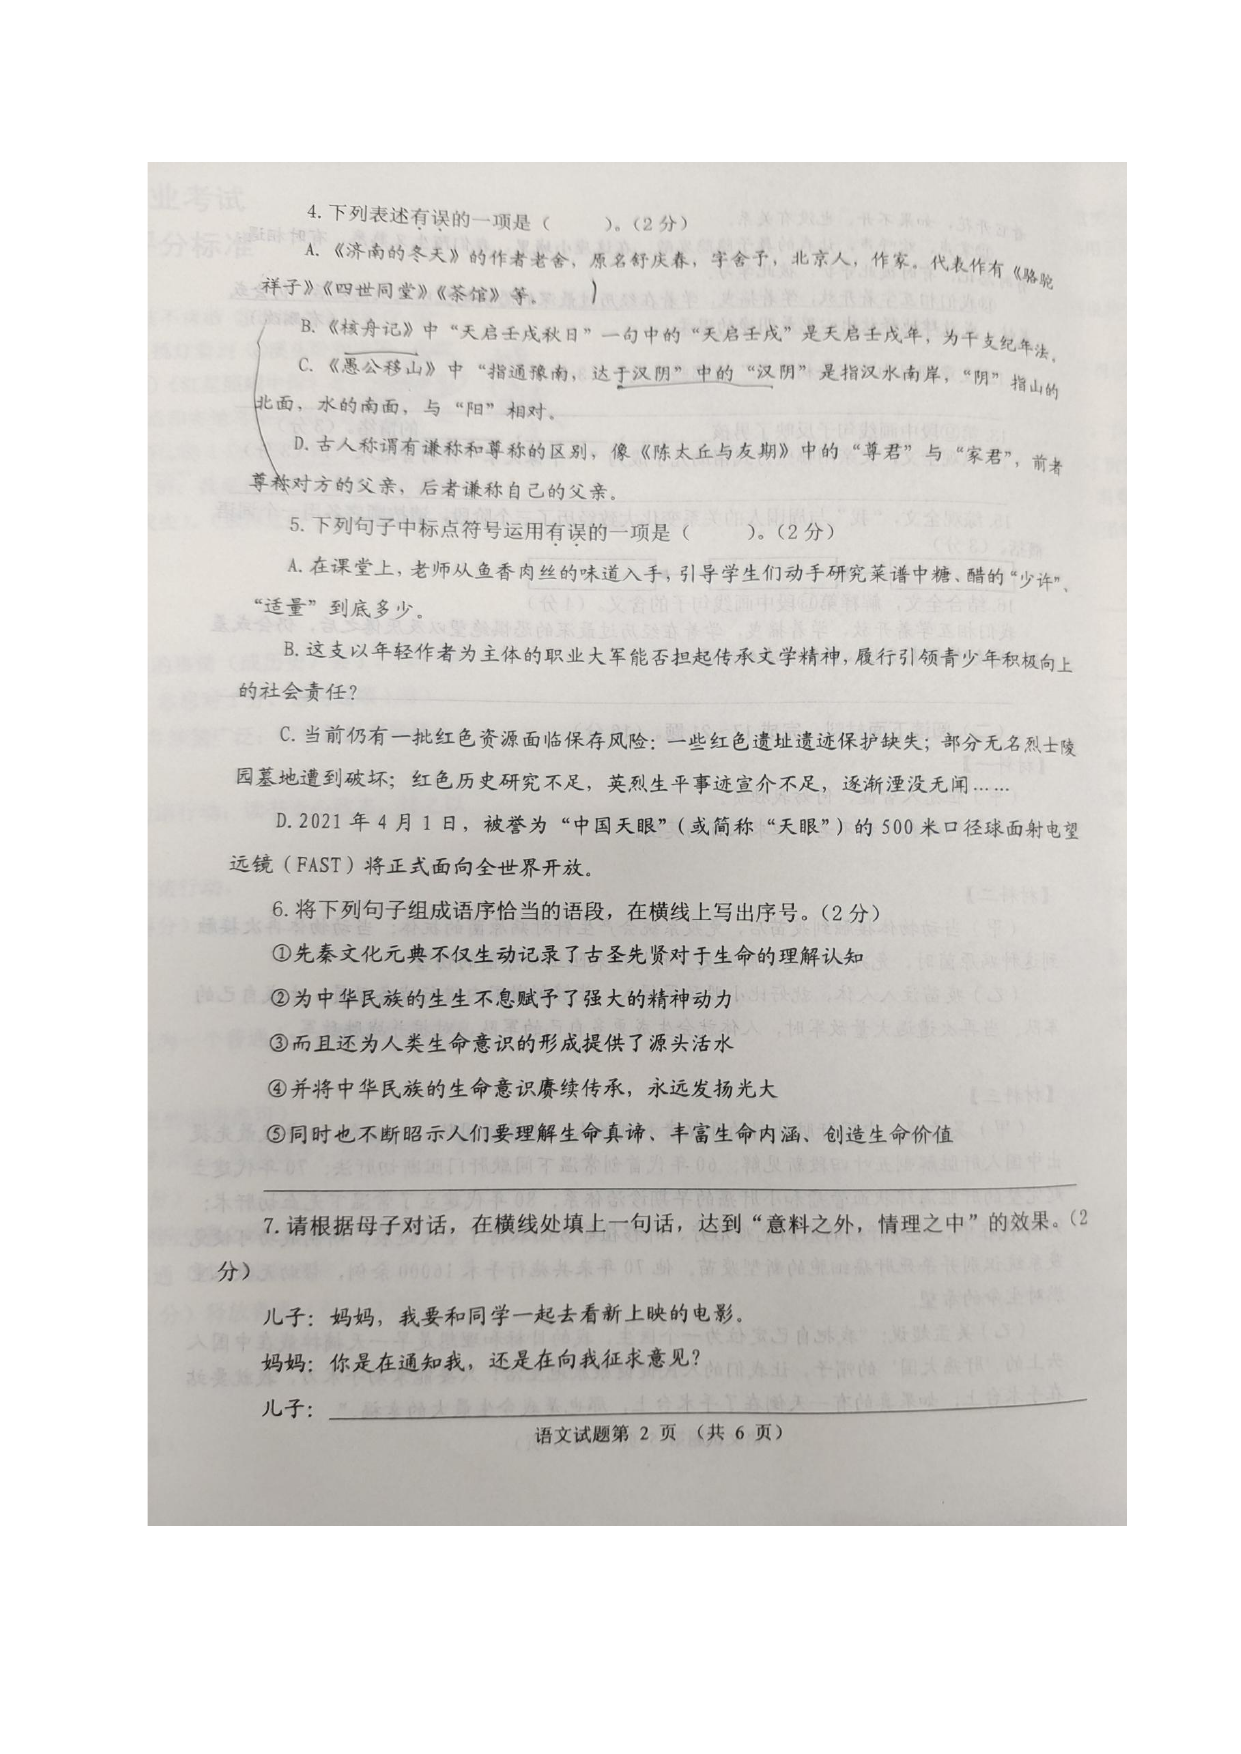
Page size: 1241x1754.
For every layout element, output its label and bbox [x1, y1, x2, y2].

picture [147, 162, 1127, 1526]
